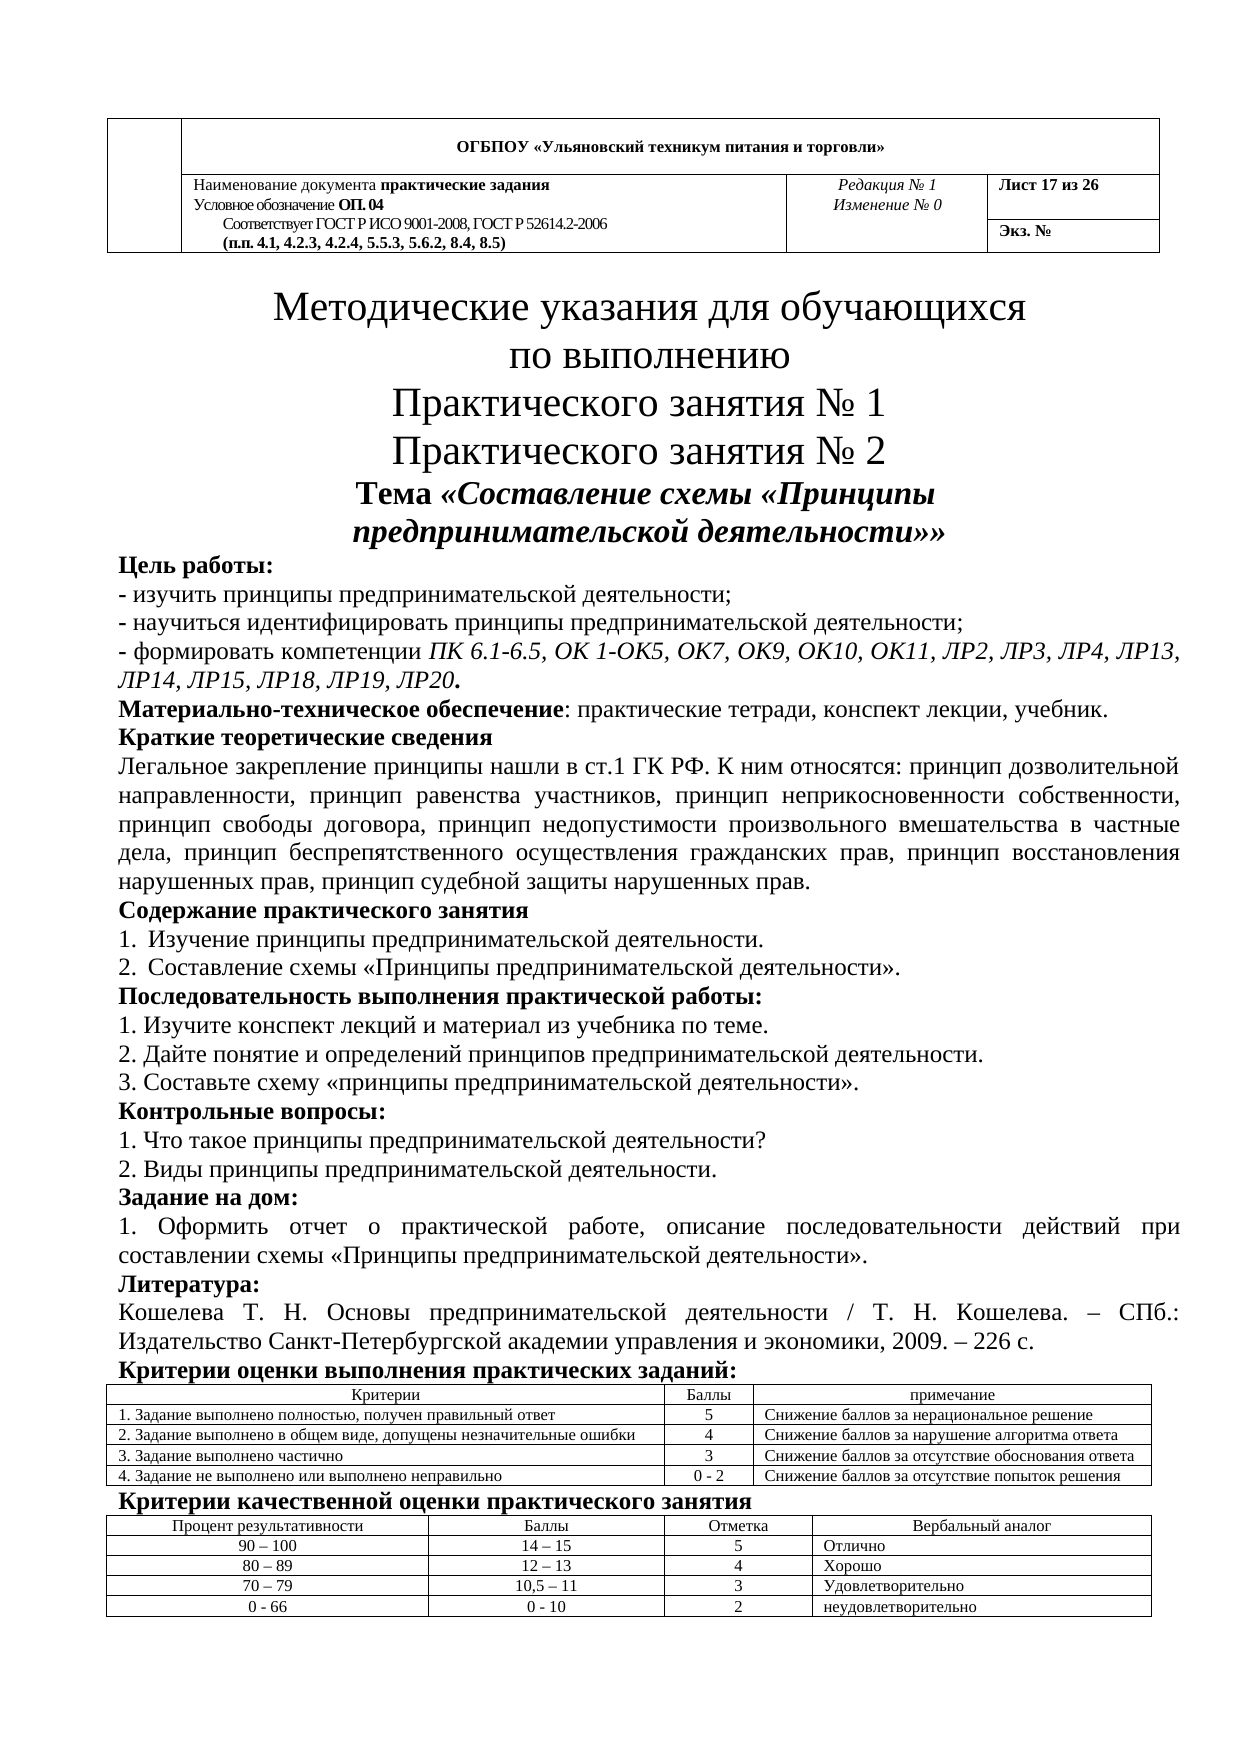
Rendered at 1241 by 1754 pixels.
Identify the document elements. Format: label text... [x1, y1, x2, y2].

text 1. Оформить отчет о практической работе, описание последовательности действий при составлении схемы «Принципы предпринимательской деятельности». [118, 1211, 1181, 1269]
table_cell 2. Задание выполнено в общем виде, допущены незначительные ошибки [107, 1425, 664, 1444]
table_cell Экз. № [988, 220, 1159, 252]
text Содержание практического занятия [118, 895, 1181, 924]
table_cell 5 [665, 1536, 812, 1555]
table_cell 70 – 79 [107, 1576, 428, 1595]
table_cell 4 [665, 1556, 812, 1575]
table_header Вербальный аналог [813, 1516, 1151, 1535]
table_cell неудовлетворительно [813, 1596, 1151, 1616]
table_cell 2 [665, 1596, 812, 1616]
table_header Баллы [665, 1385, 753, 1404]
table_cell 14 – 15 [429, 1536, 664, 1555]
table_header примечание [754, 1385, 1151, 1404]
text Материально-техническое обеспечение: практические тетради, конспект лекции, учебник. [118, 694, 1181, 722]
table_cell 3 [665, 1445, 753, 1464]
table_cell 90 – 100 [107, 1536, 428, 1555]
table_cell 80 – 89 [107, 1556, 428, 1575]
table_cell 10,5 – 11 [429, 1576, 664, 1595]
table_cell Редакция № 1 Изменение № 0 [787, 175, 987, 252]
text Последовательность выполнения практической работы: [118, 981, 1181, 1010]
table_cell 0 - 66 [107, 1596, 428, 1616]
table_cell Снижение баллов за нерациональное решение [754, 1405, 1151, 1424]
text - изучить принципы предпринимательской деятельности; [118, 579, 1181, 607]
table_cell Лист 14 из 45 [988, 175, 1159, 219]
table_cell 5 [665, 1405, 753, 1424]
list Изучение принципы предпринимательской деятельности. [118, 924, 1181, 952]
text Кошелева Т. Н. Основы предпринимательской деятельности / Т. Н. Кошелева. – СПб.: Издательство Санкт-Петербургской академии управления и экономики, 2009. – 226 с. [118, 1297, 1181, 1355]
table_cell 0 - 2 [665, 1466, 753, 1485]
text Краткие теоретические сведения [118, 722, 1181, 751]
table_header ОГБПОУ «Ульяновский техникум питания и торговли» [182, 119, 1159, 174]
text Контрольные вопросы: [118, 1096, 1181, 1125]
table_cell 4 [665, 1425, 753, 1444]
table_cell Наименование документа практические задания Условное обозначение ОП. 04 Соответствует ГОСТ Р ИСО 9001-2008, ГОСТ Р 52614.2-2006 (п.п. 4.1, 4.2.3, 4.2.4, 5.5.3, 5.6.2, 8.4, 8.5) [182, 175, 786, 252]
table_header Отметка [665, 1516, 812, 1535]
text Цель работы: [118, 550, 1181, 579]
table_cell 3 [665, 1576, 812, 1595]
table_header Процент результативности [107, 1516, 428, 1535]
text Критерии оценки выполнения практических заданий: [118, 1355, 1181, 1384]
text Литература: [118, 1269, 1181, 1297]
table_header Критерии [107, 1385, 664, 1404]
text - формировать компетенции ПК 6.1-6.5, ОК 1-ОК5, ОК7, ОК9, ОК10, ОК11, ЛР2, ЛР3, ЛР4, ЛР13, ЛР14, ЛР15, ЛР18, ЛР19, ЛР20. [118, 636, 1181, 694]
list Составление схемы «Принципы предпринимательской деятельности». [118, 952, 1181, 981]
text Задание на дом: [118, 1182, 1181, 1211]
table_cell 12 – 13 [429, 1556, 664, 1575]
text - научиться идентифицировать принципы предпринимательской деятельности; [118, 607, 1181, 636]
text 3. Составьте схему «принципы предпринимательской деятельности». [118, 1067, 1181, 1096]
table_header Баллы [429, 1516, 664, 1535]
text 2. Дайте понятие и определений принципов предпринимательской деятельности. [118, 1039, 1181, 1067]
text Легальное закрепление принципы нашли в ст.1 ГК РФ. К ним относятся: принцип дозволительной направленности, принцип равенства участников, принцип неприкосновенности собственности, принцип свободы договора, принцип недопустимости произвольного вмешательства в частные дела, принцип беспрепятственного осуществления гражданских прав, принцип восстановления нарушенных прав, принцип судебной защиты нарушенных прав. [118, 751, 1181, 895]
table_cell Удовлетворительно [813, 1576, 1151, 1595]
table_cell Снижение баллов за отсутствие обоснования ответа [754, 1445, 1151, 1464]
table_cell Снижение баллов за отсутствие попыток решения [754, 1466, 1151, 1485]
table_cell 0 - 10 [429, 1596, 664, 1616]
table_cell 4. Задание не выполнено или выполнено неправильно [107, 1466, 664, 1485]
text Методические указания для обучающихся по выполнению [118, 282, 1181, 377]
text 2. Виды принципы предпринимательской деятельности. [118, 1154, 1181, 1182]
table_cell Отлично [813, 1536, 1151, 1555]
table_cell 3. Задание выполнено частично [107, 1445, 664, 1464]
table_header [108, 119, 181, 252]
text 1. Изучите конспект лекций и материал из учебника по теме. [118, 1010, 1181, 1039]
text Критерии качественной оценки практического занятия [118, 1486, 1181, 1514]
table_cell 1. Задание выполнено полностью, получен правильный ответ [107, 1405, 664, 1424]
text 1. Что такое принципы предпринимательской деятельности? [118, 1125, 1181, 1154]
table_cell Снижение баллов за нарушение алгоритма ответа [754, 1425, 1151, 1444]
table_cell Хорошо [813, 1556, 1151, 1575]
text Тема «Составление схемы «Принципы предпринимательской деятельности»» [118, 473, 1181, 550]
